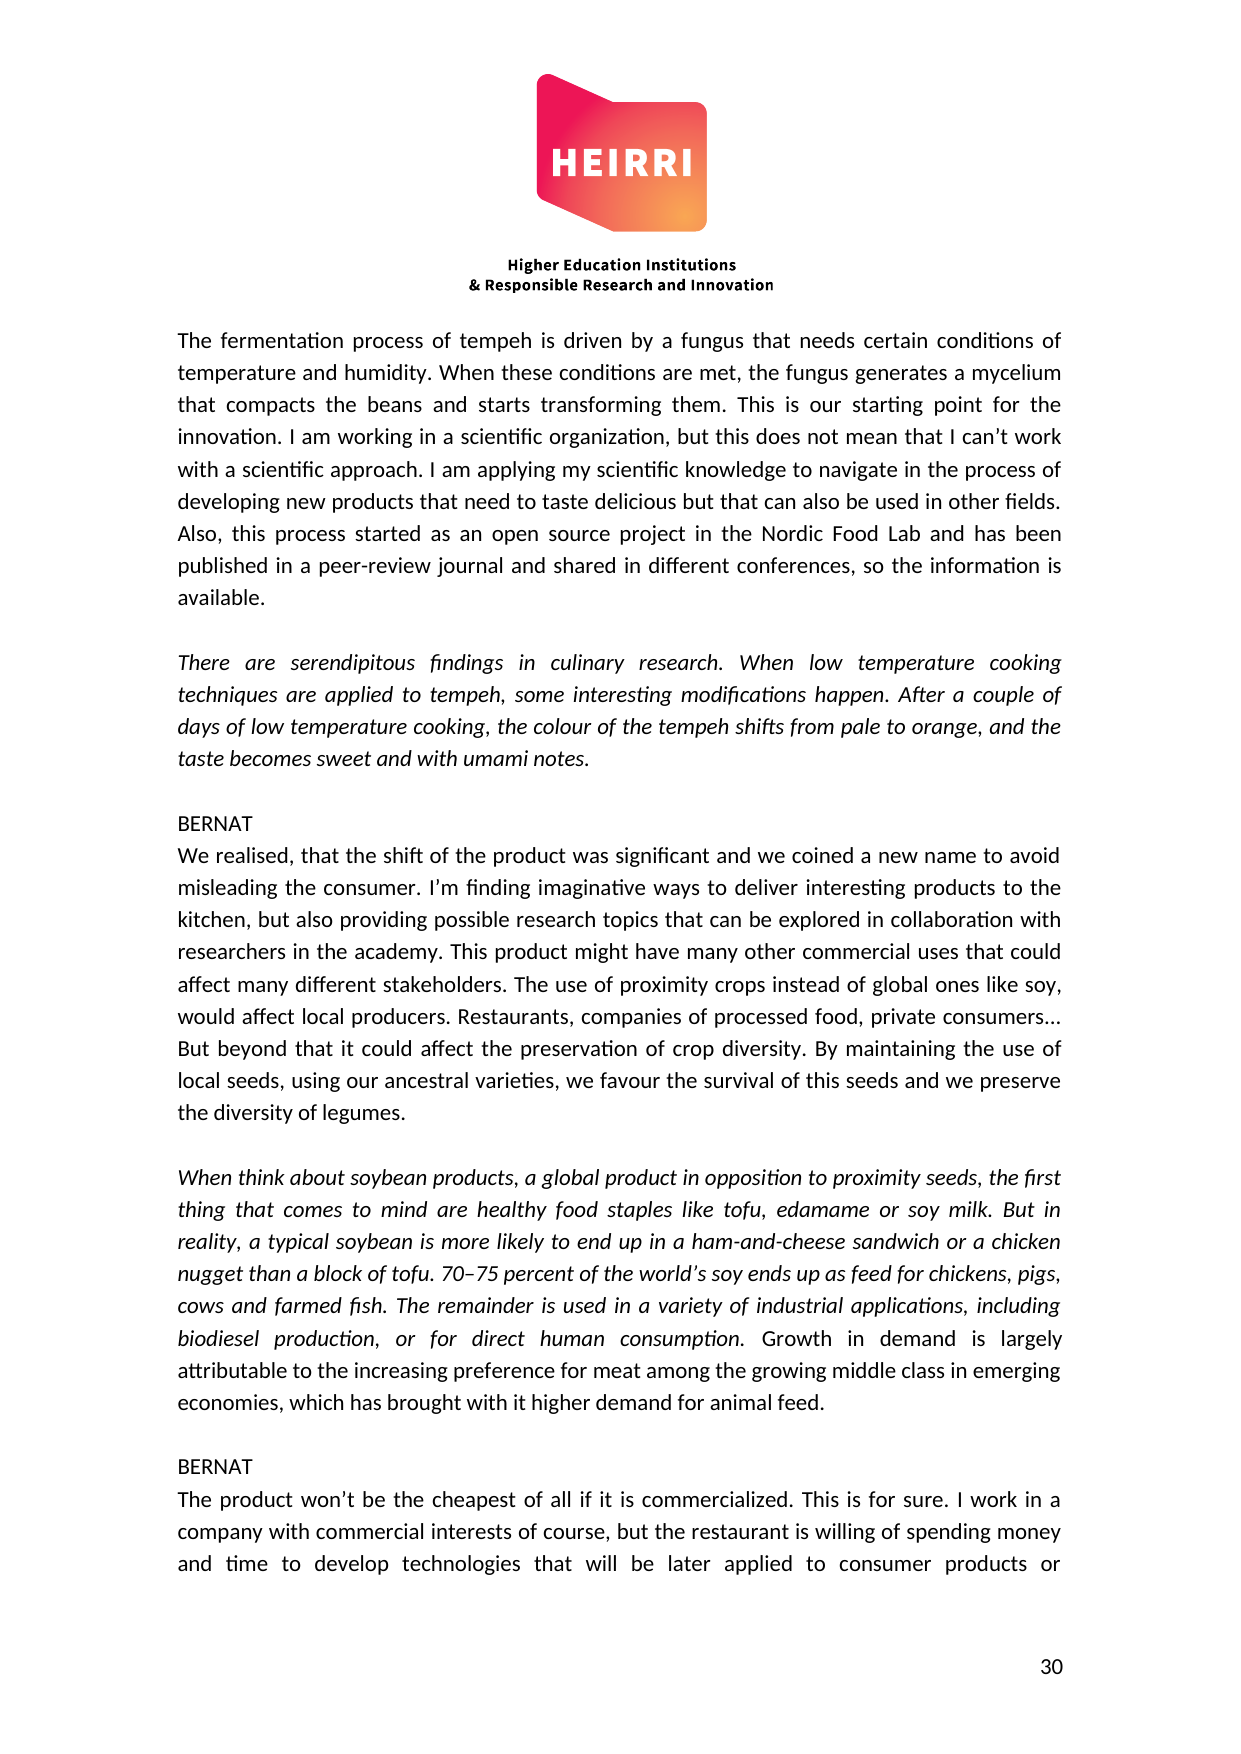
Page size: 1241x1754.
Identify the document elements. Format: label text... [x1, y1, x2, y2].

text When think about soybean products, a global product in opposition to proximity seeds, the first thing that comes to mind are healthy food staples like tofu, edamame or soy milk. But in reality, a typical soybean is more likely to end up in a ham-and-cheese sandwich or a chicken nugget than a block of tofu. 70–75 percent of the world’s soy ends up as feed for chickens, pigs, cows and farmed fish. The remainder is used in a variety of industrial applications, including biodiesel production, or for direct human consumption. Growth in demand is largely attributable to the increasing preference for meat among the growing middle class in emerging economies, which has brought with it higher demand for animal feed. [177, 1163, 1063, 1416]
text The fermentation process of tempeh is driven by a fungus that needs certain conditions of temperature and humidity. When these conditions are met, the fungus generates a mycelium that compacts the beans and starts transforming them. This is our starting point for the innovation. I am working in a scientific organization, but this does not mean that I can’t work with a scientific approach. I am applying my scientific knowledge to navigate in the process of developing new products that need to taste delicious but that can also be used in other fields. Also, this process started as an open source project in the Nordic Food Lab and has been published in a peer-review journal and shared in different conferences, so the information is available. [177, 326, 1063, 611]
text We realised, that the shift of the product was significant and we coined a new name to avoid misleading the consumer. I’m finding imaginative ways to deliver interesting products to the kitchen, but also providing possible research topics that can be explored in collaboration with researchers in the academy. This product might have many other commercial uses that could affect many different stakeholders. The use of proximity crops instead of global ones like soy, would affect local producers. Restaurants, companies of processed food, private consumers... But beyond that it could affect the preservation of crop diversity. By maintaining the use of local seeds, using our ancestral varieties, we favour the survival of this seeds and we preserve the diversity of legumes. [177, 841, 1063, 1126]
text There are serendipitous findings in culinary research. When low temperature cooking techniques are applied to tempeh, some interesting modifications happen. After a couple of days of low temperature cooking, the colour of the tempeh shifts from pale to orange, and the taste becomes sweet and with umami notes. [177, 648, 1063, 772]
text BERNAT [177, 1452, 1063, 1481]
picture [469, 74, 773, 293]
text BERNAT [177, 809, 1063, 837]
